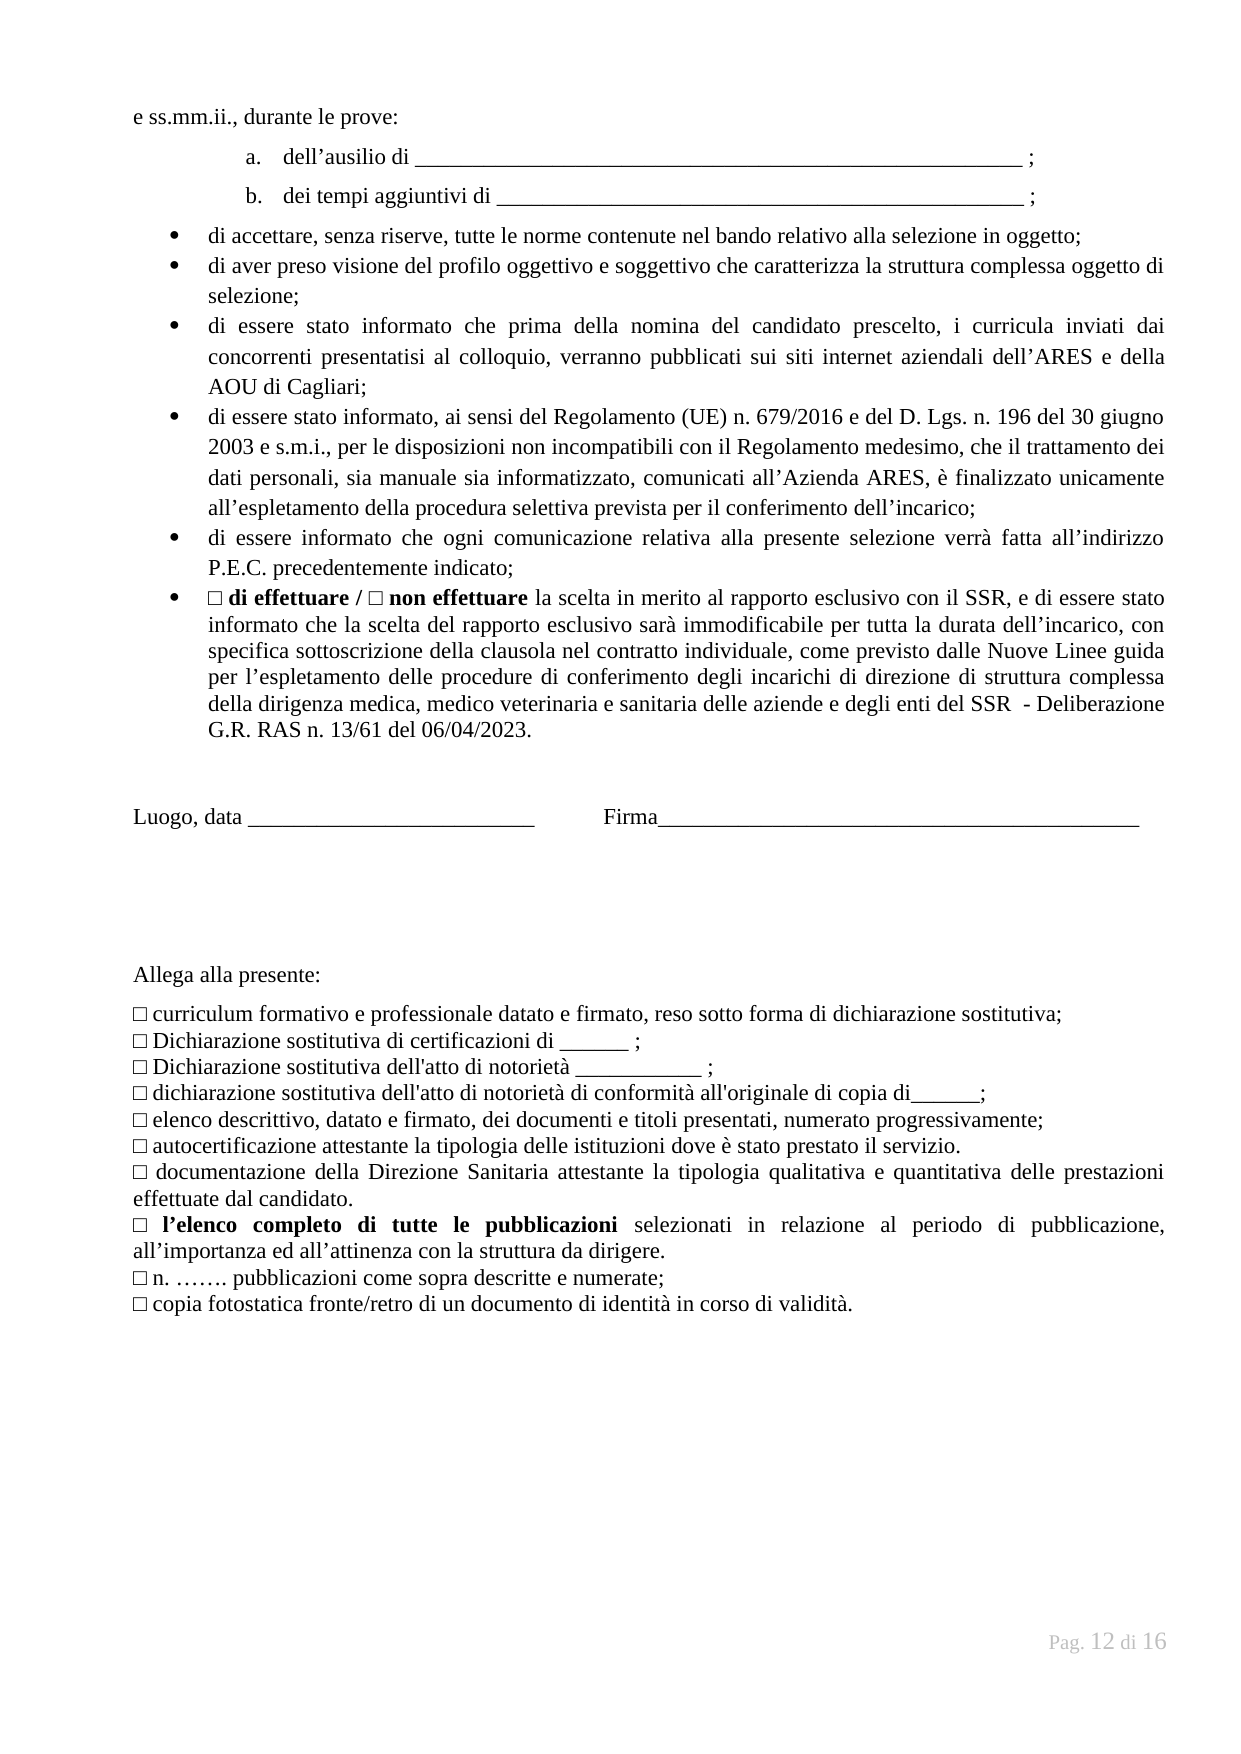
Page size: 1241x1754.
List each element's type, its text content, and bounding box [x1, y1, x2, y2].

text □ Dichiarazione sostitutiva dell'atto di notorietà ___________ ; [133, 1053, 1166, 1079]
list di essere informato che ogni comunicazione relativa alla presente selezione verrà fatta all’indirizzo P.E.C. precedentemente indicato; [170, 524, 1166, 581]
text □ copia fotostatica fronte/retro di un documento di identità in corso di validità. [133, 1290, 1166, 1317]
text □ curriculum formativo e professionale datato e firmato, reso sotto forma di dichiarazione sostitutiva; [133, 1000, 1166, 1027]
list di essere stato informato che prima della nomina del candidato prescelto, i curricula inviati dai concorrenti presentatisi al colloquio, verranno pubblicati sui siti internet aziendali dell’ARES e della AOU di Cagliari; [170, 312, 1166, 399]
text Allega alla presente: [133, 961, 1166, 987]
text Luogo, data _________________________ Firma__________________________________________ [133, 803, 1166, 829]
text □ autocertificazione attestante la tipologia delle istituzioni dove è stato prestato il servizio. [133, 1132, 1166, 1158]
text □ n. ……. pubblicazioni come sopra descritte e numerate; [133, 1264, 1166, 1290]
text □ Dichiarazione sostitutiva di certificazioni di ______ ; [133, 1027, 1166, 1053]
list di essere stato informato, ai sensi del Regolamento (UE) n. 679/2016 e del D. Lgs. n. 196 del 30 giugno 2003 e s.m.i., per le disposizioni non incompatibili con il Regolamento medesimo, che il trattamento dei dati personali, sia manuale sia informatizzato, comunicati all’Azienda ARES, è finalizzato unicamente all’espletamento della procedura selettiva prevista per il conferimento dell’incarico; [170, 403, 1166, 520]
list □ di effettuare / □ non effettuare la scelta in merito al rapporto esclusivo con il SSR, e di essere stato informato che la scelta del rapporto esclusivo sarà immodificabile per tutta la durata dell’incarico, con specifica sottoscrizione della clausola nel contratto individuale, come previsto dalle Nuove Linee guida per l’espletamento delle procedure di conferimento degli incarichi di direzione di struttura complessa della dirigenza medica, medico veterinaria e sanitaria delle aziende e degli enti del SSR - Deliberazione G.R. RAS n. 13/61 del 06/04/2023. [170, 584, 1166, 742]
text □ dichiarazione sostitutiva dell'atto di notorietà di conformità all'originale di copia di______; [133, 1079, 1166, 1106]
list dei tempi aggiuntivi di ______________________________________________ ; [245, 182, 1166, 209]
list di aver preso visione del profilo oggettivo e soggettivo che caratterizza la struttura complessa oggetto di selezione; [170, 252, 1166, 309]
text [133, 103, 1166, 130]
list dell’ausilio di _____________________________________________________ ; [245, 143, 1166, 169]
text □ documentazione della Direzione Sanitaria attestante la tipologia qualitativa e quantitativa delle prestazioni effettuate dal candidato. [133, 1158, 1166, 1211]
text □ l’elenco completo di tutte le pubblicazioni selezionati in relazione al periodo di pubblicazione, all’importanza ed all’attinenza con la struttura da dirigere. [133, 1211, 1166, 1264]
text □ elenco descrittivo, datato e firmato, dei documenti e titoli presentati, numerato progressivamente; [133, 1106, 1166, 1132]
list di accettare, senza riserve, tutte le norme contenute nel bando relativo alla selezione in oggetto; [170, 222, 1166, 248]
